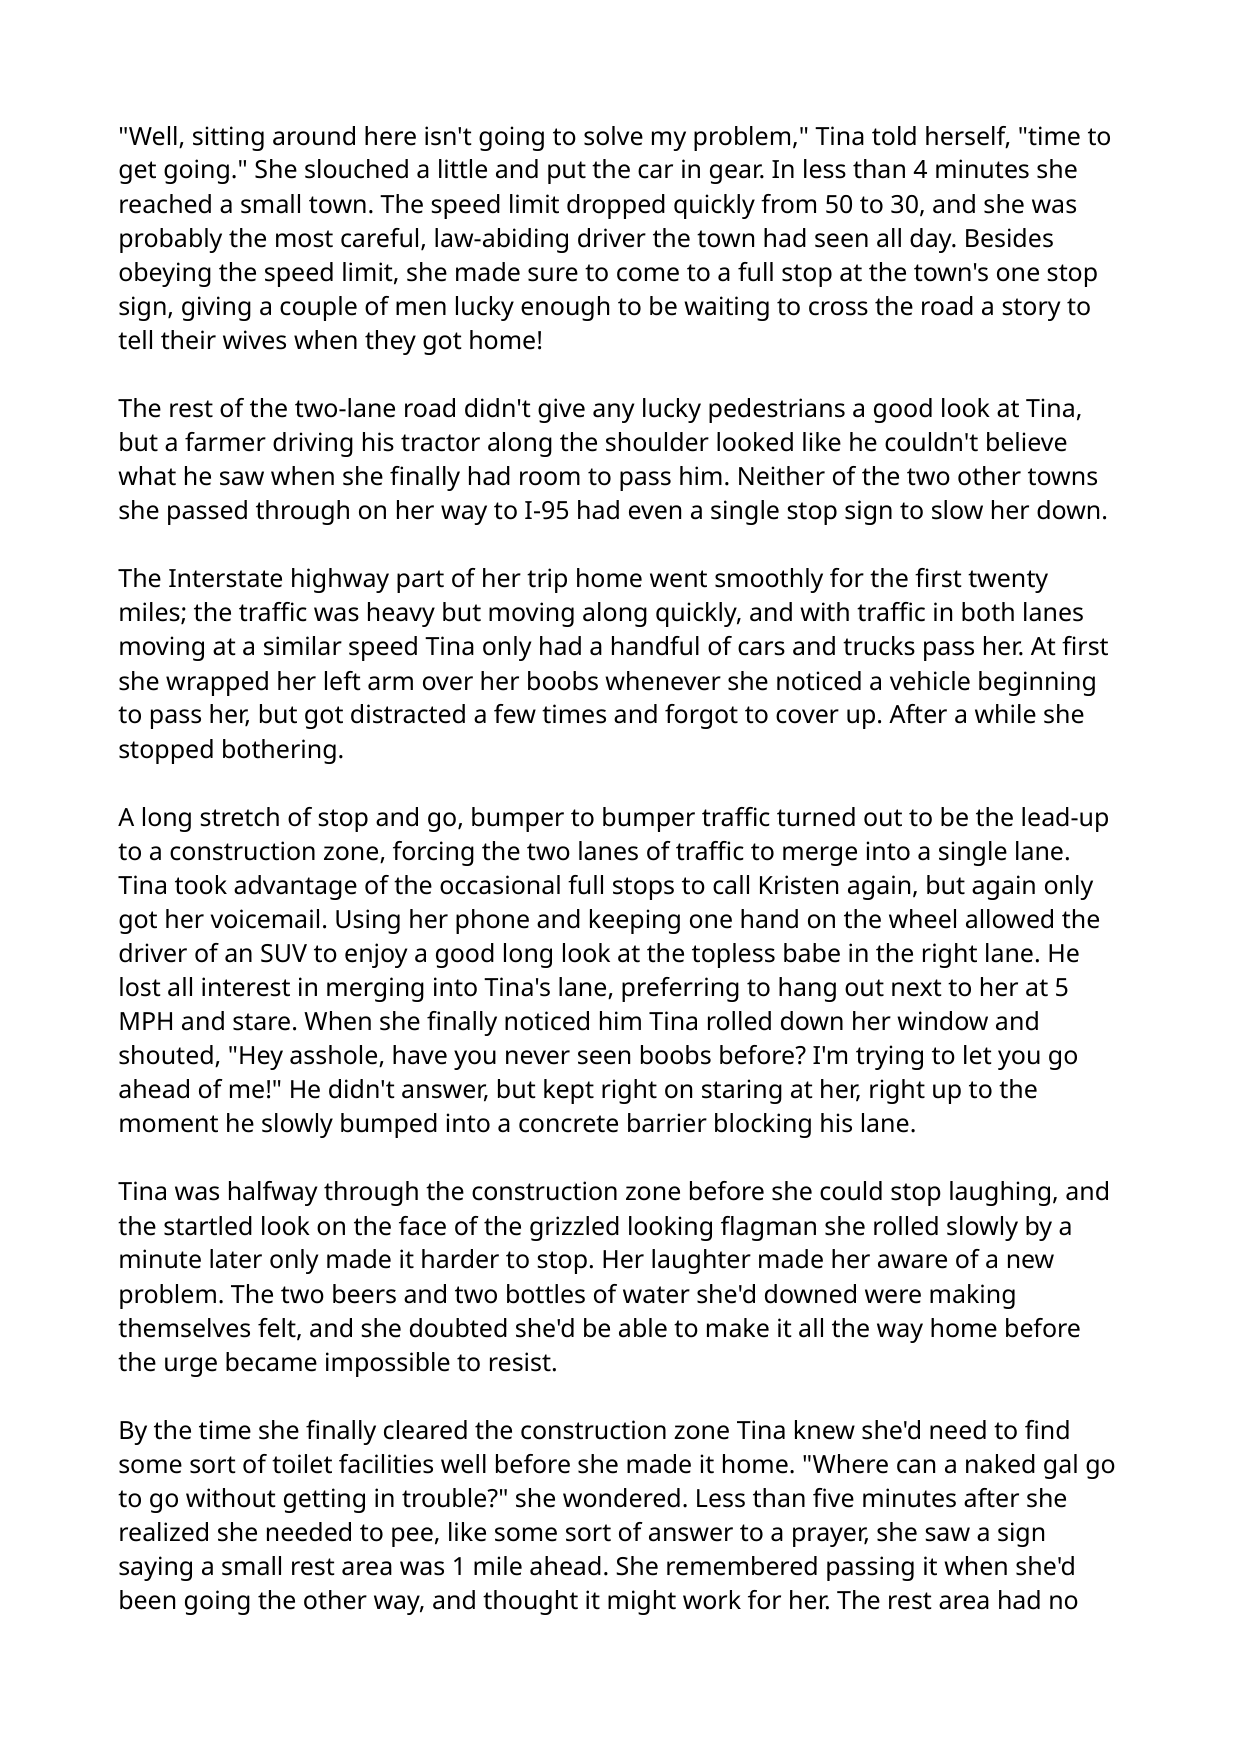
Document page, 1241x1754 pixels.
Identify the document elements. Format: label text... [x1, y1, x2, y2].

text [118, 1412, 1122, 1617]
text A long stretch of stop and go, bumper to bumper traffic turned out to be the lead-up to a construction zone, forcing the two lanes of traffic to merge into a single lane. Tina took advantage of the occasional full stops to call Kristen again, but again only got her voicemail. Using her phone and keeping one hand on the wheel allowed the driver of an SUV to enjoy a good long look at the topless babe in the right lane. He lost all interest in merging into Tina's lane, preferring to hang out next to her at 5 MPH and stare. When she finally noticed him Tina rolled down her window and shouted, "Hey asshole, have you never seen boobs before? I'm trying to let you go ahead of me!" He didn't answer, but kept right on staring at her, right up to the moment he slowly bumped into a concrete barrier blocking his lane. [118, 799, 1122, 1140]
text The Interstate highway part of her trip home went smoothly for the first twenty miles; the traffic was heavy but moving along quickly, and with traffic in both lanes moving at a similar speed Tina only had a handful of cars and trucks pass her. At first she wrapped her left arm over her boobs whenever she noticed a vehicle beginning to pass her, but got distracted a few times and forgot to cover up. After a while she stopped bothering. [118, 561, 1122, 765]
text The rest of the two-lane road didn't give any lucky pedestrians a good look at Tina, but a farmer driving his tractor along the shoulder looked like he couldn't believe what he saw when she finally had room to pass him. Neither of the two other towns she passed through on her way to I-95 had even a single stop sign to slow her down. [118, 391, 1122, 527]
text Tina was halfway through the construction zone before she could stop laughing, and the startled look on the face of the grizzled looking flagman she rolled slowly by a minute later only made it harder to stop. Her laughter made her aware of a new problem. The two beers and two bottles of water she'd downed were making themselves felt, and she doubted she'd be able to make it all the way home before the urge became impossible to resist. [118, 1174, 1122, 1378]
text "Well, sitting around here isn't going to solve my problem," Tina told herself, "time to get going." She slouched a little and put the car in gear. In less than 4 minutes she reached a small town. The speed limit dropped quickly from 50 to 30, and she was probably the most careful, law-abiding driver the town had seen all day. Besides obeying the speed limit, she made sure to come to a full stop at the town's one stop sign, giving a couple of men lucky enough to be waiting to cross the road a story to tell their wives when they got home! [118, 118, 1122, 357]
